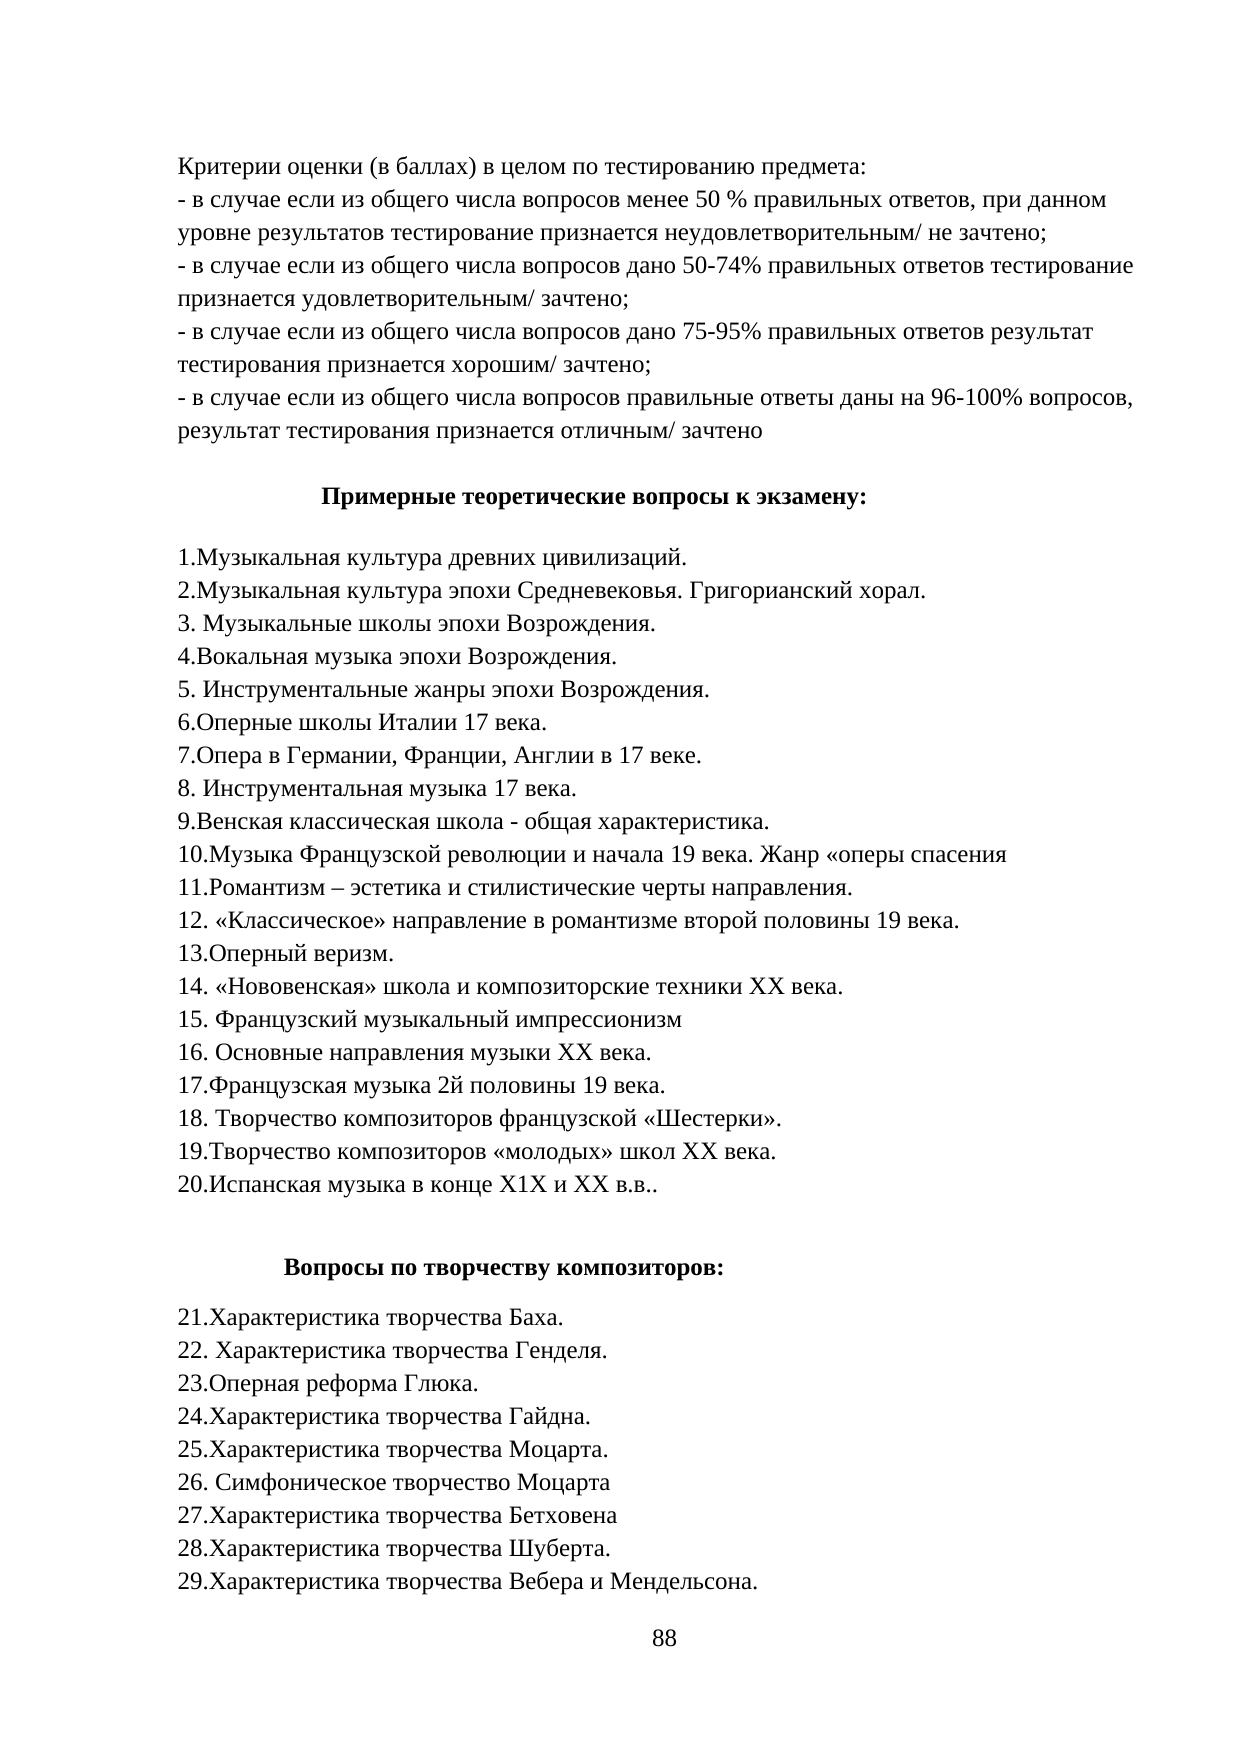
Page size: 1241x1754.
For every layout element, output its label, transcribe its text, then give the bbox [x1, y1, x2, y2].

text Вопросы по творчеству композиторов: [177, 1252, 1152, 1281]
text 3. Музыкальные школы эпохи Возрождения. [177, 608, 1152, 637]
text 14. «Нововенская» школа и композиторские техники ХХ века. [177, 971, 1152, 1000]
text 9.Венская классическая школа - общая характеристика. [177, 806, 1152, 835]
text Примерные теоретические вопросы к экзамену: [252, 481, 1152, 510]
text 7.Опера в Германии, Франции, Англии в 17 веке. [177, 740, 1152, 769]
text 25.Характеристика творчества Моцарта. [177, 1434, 1152, 1463]
text 10.Музыка Французской революции и начала 19 века. Жанр «оперы спасения [177, 839, 1152, 868]
text 21.Характеристика творчества Баха. [177, 1302, 1152, 1331]
text 23.Оперная реформа Глюка. [177, 1368, 1152, 1397]
text 13.Оперный веризм. [177, 938, 1152, 967]
text 18. Творчество композиторов французской «Шестерки». [177, 1103, 1152, 1132]
text 20.Испанская музыка в конце Х1Х и ХХ в.в.. [177, 1169, 1152, 1198]
text 29.Характеристика творчества Вебера и Мендельсона. [177, 1566, 1152, 1595]
text Критерии оценки (в баллах) в целом по тестированию предмета: [177, 151, 1152, 180]
text 8. Инструментальная музыка 17 века. [177, 773, 1152, 802]
text - в случае если из общего числа вопросов правильные ответы даны на 96-100% вопросов, результат тестирования признается отличным/ зачтено [177, 382, 1152, 444]
text - в случае если из общего числа вопросов дано 50-74% правильных ответов тестирование признается удовлетворительным/ зачтено; [177, 250, 1152, 312]
text 12. «Классическое» направление в романтизме второй половины 19 века. [177, 905, 1152, 934]
text 26. Симфоническое творчество Моцарта [177, 1467, 1152, 1496]
text 17.Французская музыка 2й половины 19 века. [177, 1070, 1152, 1099]
text 1.Музыкальная культура древних цивилизаций. [177, 542, 1152, 571]
text 22. Характеристика творчества Генделя. [177, 1335, 1152, 1363]
text 24.Характеристика творчества Гайдна. [177, 1401, 1152, 1429]
text 6.Оперные школы Италии 17 века. [177, 707, 1152, 736]
text 16. Основные направления музыки ХХ века. [177, 1037, 1152, 1066]
text 5. Инструментальные жанры эпохи Возрождения. [177, 674, 1152, 703]
text - в случае если из общего числа вопросов дано 75-95% правильных ответов результат тестирования признается хорошим/ зачтено; [177, 316, 1152, 378]
text - в случае если из общего числа вопросов менее 50 % правильных ответов, при данном уровне результатов тестирование признается неудовлетворительным/ не зачтено; [177, 184, 1152, 246]
text 27.Характеристика творчества Бетховена [177, 1500, 1152, 1529]
text 2.Музыкальная культура эпохи Средневековья. Григорианский хорал. [177, 575, 1152, 604]
text 4.Вокальная музыка эпохи Возрождения. [177, 641, 1152, 670]
text 15. Французский музыкальный импрессионизм [177, 1004, 1152, 1033]
text 28.Характеристика творчества Шуберта. [177, 1533, 1152, 1562]
text 19.Творчество композиторов «молодых» школ ХХ века. [177, 1136, 1152, 1165]
text 11.Романтизм – эстетика и стилистические черты направления. [177, 872, 1152, 901]
